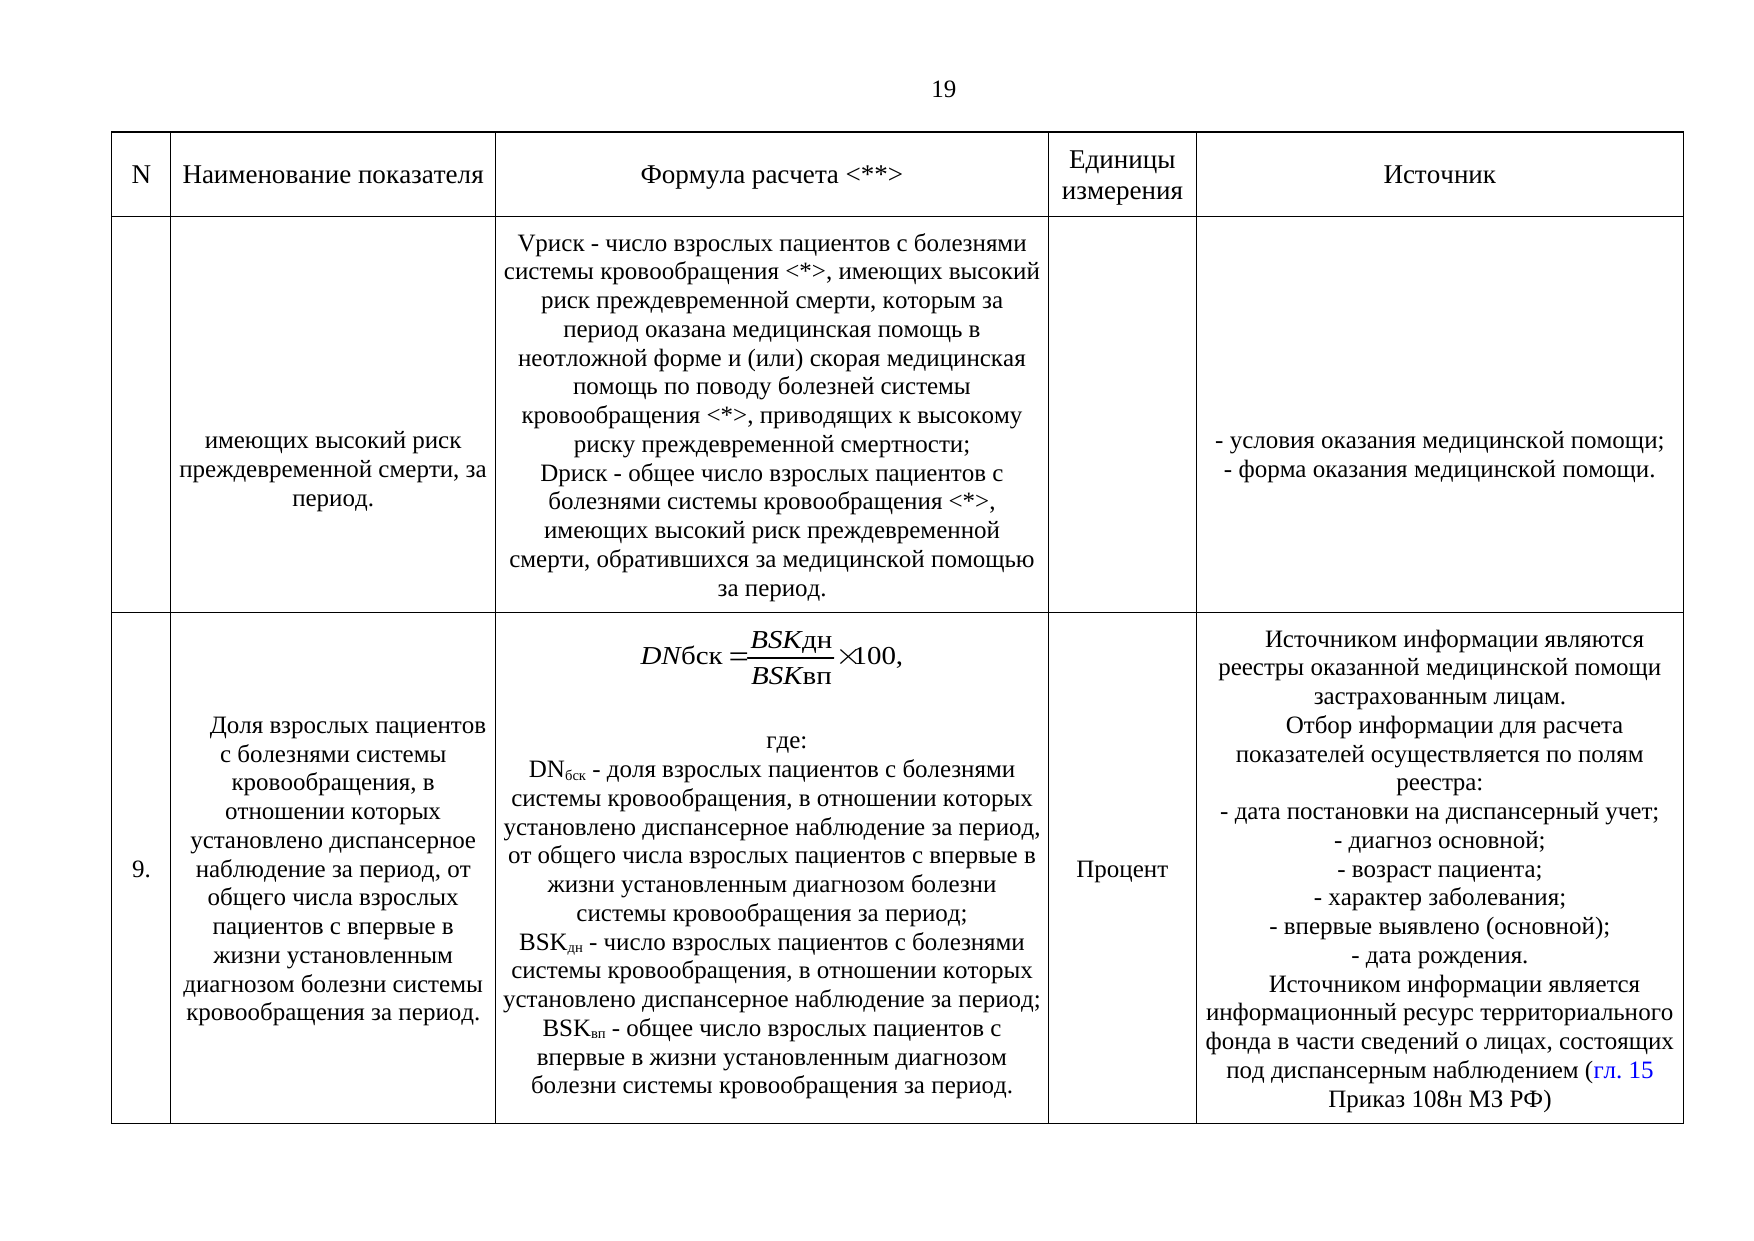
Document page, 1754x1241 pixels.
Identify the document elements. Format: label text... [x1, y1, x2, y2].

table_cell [496, 217, 1048, 612]
table_header N [112, 133, 170, 216]
table_cell где: DNбск - доля взрослых пациентов с болезнями системы кровообращения, в отношении которых установлено диспансерное наблюдение за период, от общего числа взрослых пациентов с впервые в жизни установленным диагнозом болезни системы кровообращения за период; BSKдн - число взрослых пациентов с болезнями системы кровообращения, в отношении которых установлено диспансерное наблюдение за период; BSKвп - общее число взрослых пациентов с впервые в жизни установленным диагнозом болезни системы кровообращения за период. [496, 701, 1048, 1123]
table_cell Процент [1049, 613, 1196, 1123]
table_header Источник [1197, 133, 1683, 216]
table_cell Доля взрослых пациентов с болезнями системы кровообращения, в отношении которых установлено диспансерное наблюдение за период, от общего числа взрослых пациентов с впервые в жизни установленным диагнозом болезни системы кровообращения за период. [171, 613, 495, 1123]
table_cell [496, 613, 1048, 701]
table_header Формула расчета <**> [496, 133, 1048, 216]
table_header Единицы измерения [1049, 133, 1196, 216]
table_cell 9. [112, 613, 170, 1123]
table_header Наименование показателя [171, 133, 495, 216]
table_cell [1197, 613, 1683, 1123]
